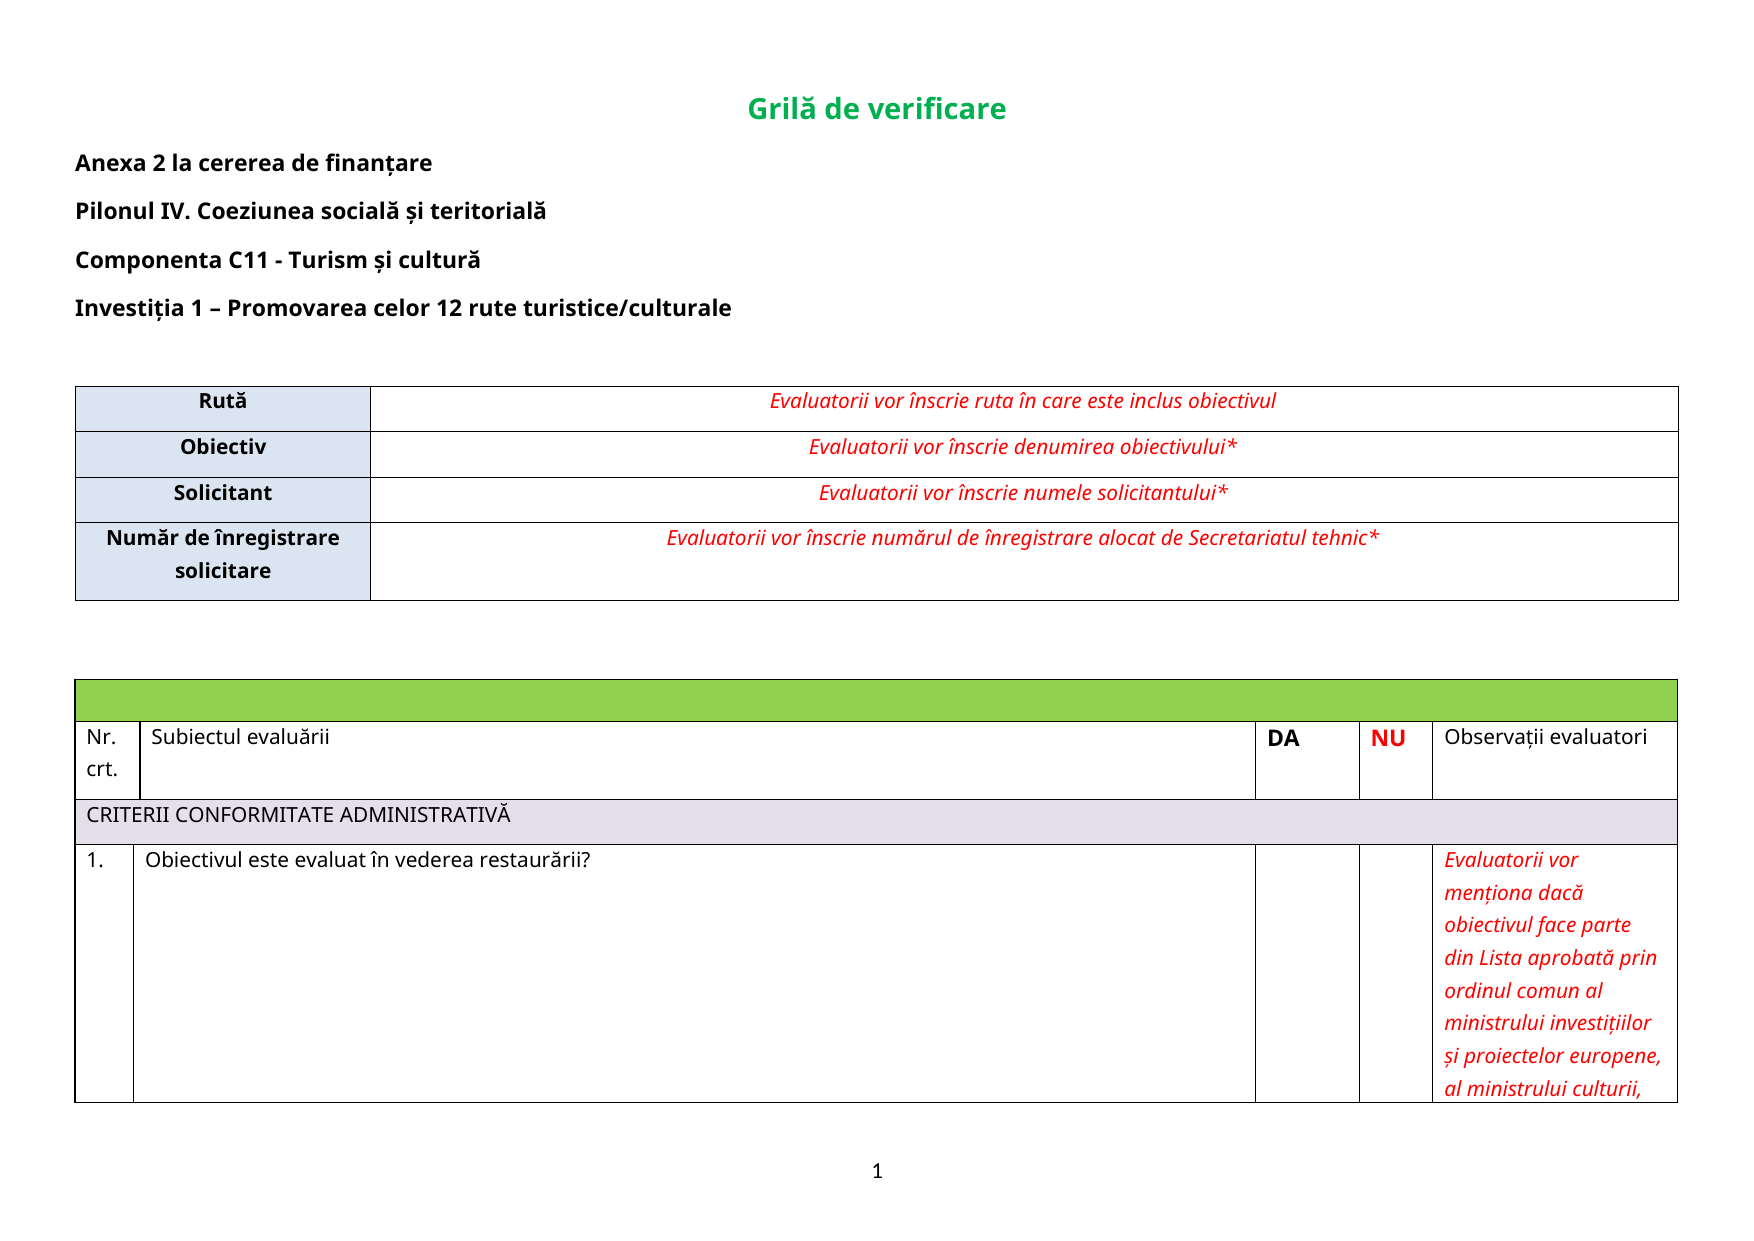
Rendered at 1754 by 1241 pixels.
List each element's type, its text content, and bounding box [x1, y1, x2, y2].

table_cell NU [1360, 722, 1432, 799]
table_cell Solicitant [76, 478, 370, 522]
table_cell [1360, 845, 1432, 1102]
table_cell Evaluatorii vor înscrie numărul de înregistrare alocat de Secretariatul tehnic* [371, 523, 1678, 600]
table_header [76, 680, 1677, 721]
table_cell Evaluatorii vor înscrie denumirea obiectivului* [371, 432, 1678, 477]
text Grilă de verificare [75, 89, 1679, 128]
table_cell Subiectul evaluării [141, 722, 1255, 799]
table_cell [1256, 845, 1359, 1102]
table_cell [134, 845, 1255, 1102]
text Investiția 1 – Promovarea celor 12 rute turistice/culturale [75, 292, 1679, 323]
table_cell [1433, 845, 1677, 1102]
table_cell Observații evaluatori [1433, 722, 1677, 799]
table_header Rută [76, 387, 370, 431]
text Pilonul IV. Coeziunea socială și teritorială [75, 195, 1679, 226]
table_cell Număr de înregistrare solicitare [76, 523, 370, 600]
table_header Evaluatorii vor înscrie ruta în care este inclus obiectivul [371, 387, 1678, 431]
table_cell Obiectiv [76, 432, 370, 477]
table_cell 1. [76, 845, 133, 1102]
text Anexa 2 la cererea de finanțare [75, 147, 1679, 178]
text Componenta C11 - Turism și cultură [75, 244, 1679, 275]
table_cell DA [1256, 722, 1359, 799]
table_cell Nr. crt. [76, 722, 139, 799]
table_cell CRITERII CONFORMITATE ADMINISTRATIVĂ [76, 800, 1677, 844]
table_cell Evaluatorii vor înscrie numele solicitantului* [371, 478, 1678, 522]
